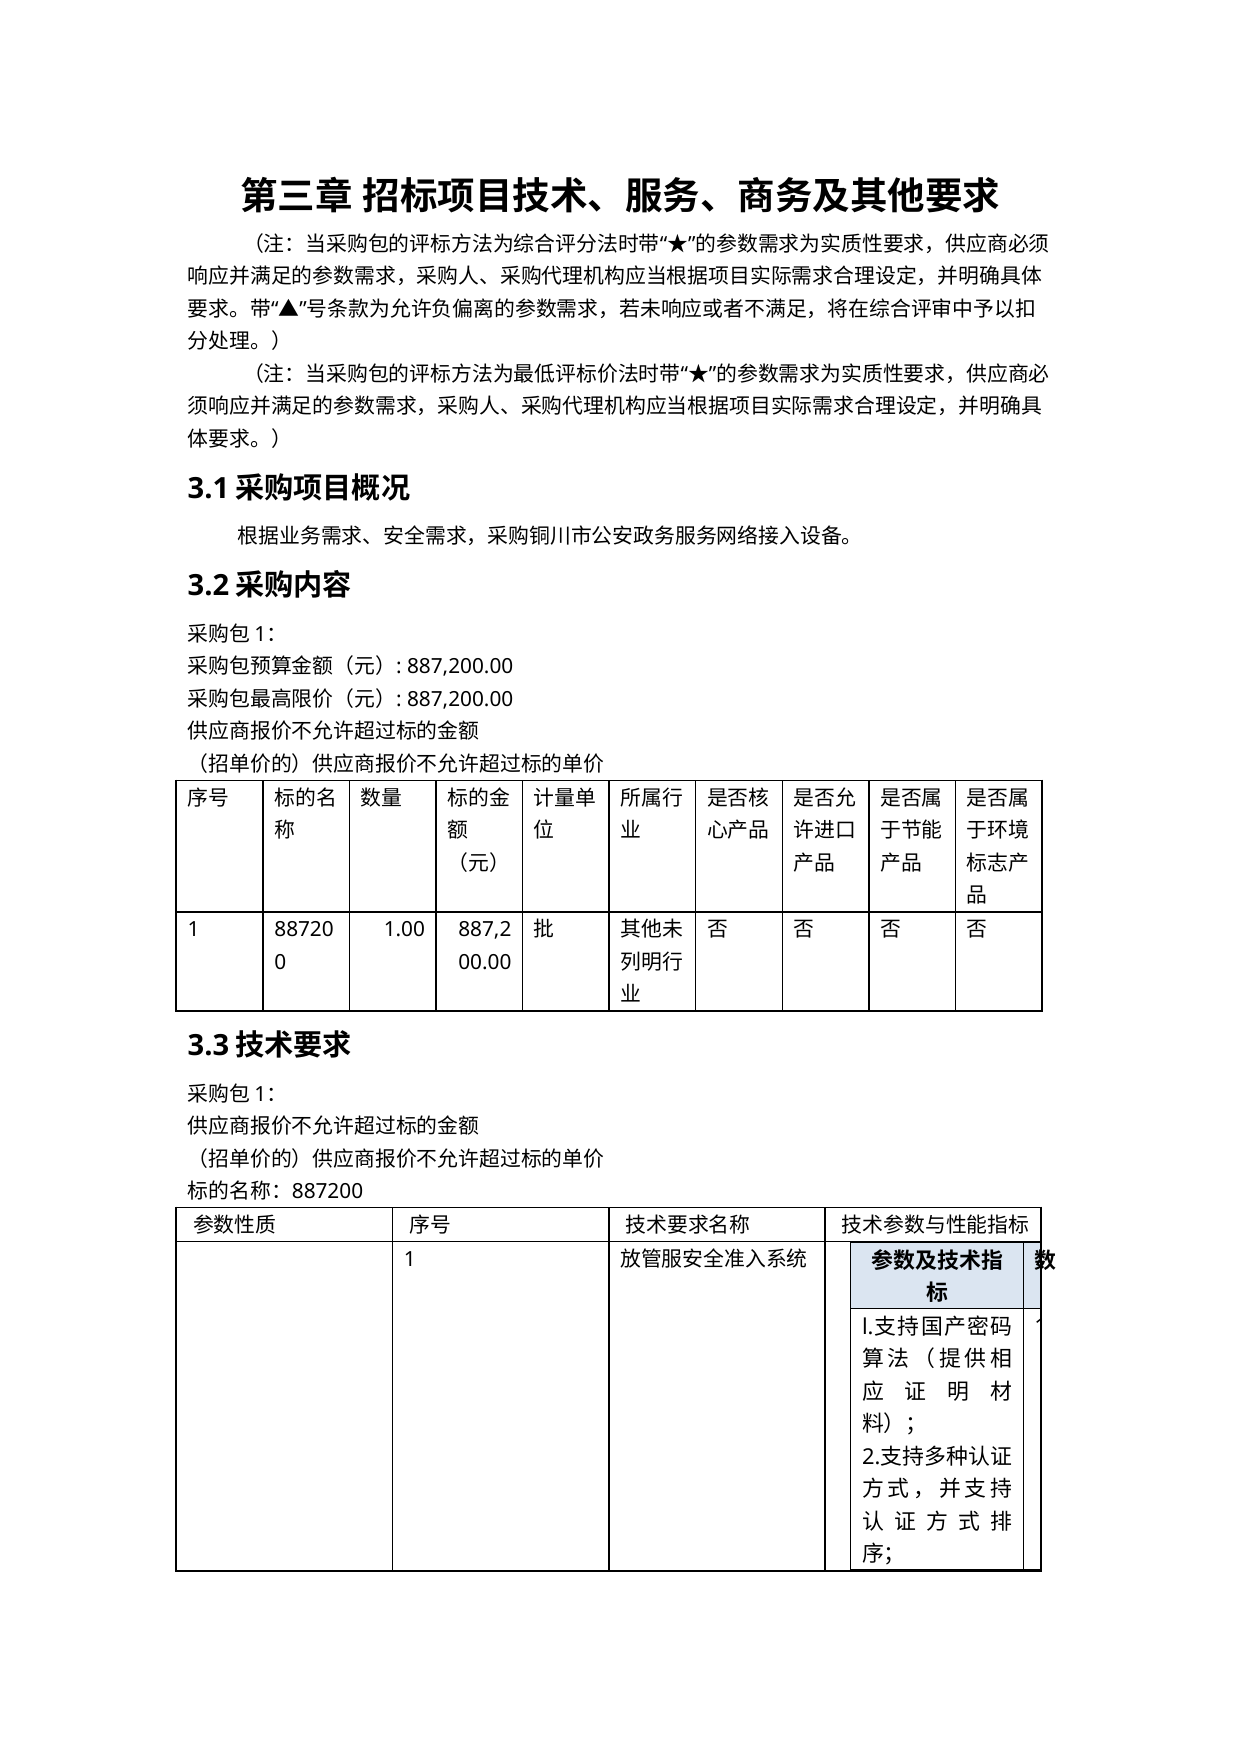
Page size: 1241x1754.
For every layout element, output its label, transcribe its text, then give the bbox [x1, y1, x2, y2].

text 3.1采购项目概况 [187, 454, 1053, 519]
table_cell [177, 1242, 392, 1570]
table_cell 887200 [264, 913, 349, 1010]
text 供应商报价不允许超过标的金额 [187, 1109, 1053, 1142]
text 供应商报价不允许超过标的金额 [187, 714, 1053, 747]
table_header 数量 [350, 781, 435, 911]
table_cell [1024, 1309, 1040, 1569]
table_cell 1.00 [350, 913, 435, 1010]
table_header 所属行业 [610, 781, 695, 911]
table_header 标的名称 [264, 781, 349, 911]
table_cell 1 [393, 1242, 608, 1570]
text （招单价的）供应商报价不允许超过标的单价 [187, 1142, 1053, 1174]
table_header 是否核心产品 [696, 781, 782, 911]
text （招单价的）供应商报价不允许超过标的单价 [187, 747, 1053, 779]
table_cell [851, 1309, 1023, 1569]
text 标的名称：887200 [187, 1174, 1053, 1207]
table_header 是否属于节能产品 [870, 781, 955, 911]
table_header 序号 [393, 1208, 608, 1241]
table_cell [826, 1242, 850, 1570]
text 3.3技术要求 [187, 1012, 1053, 1077]
text 采购包预算金额（元）: 887,200.00 [187, 649, 1053, 682]
table_cell 否 [696, 913, 782, 1010]
table_cell 否 [783, 913, 868, 1010]
table_cell 其他未列明行业 [610, 913, 695, 1010]
text （注：当采购包的评标方法为综合评分法时带“★”的参数需求为实质性要求，供应商必须响应并满足的参数需求，采购人、采购代理机构应当根据项目实际需求合理设定，并明确具体要求。带“▲”号条款为允许负偏离的参数需求，若未响应或者不满足，将在综合评审中予以扣分处理。） [187, 227, 1053, 357]
table_header 序号 [177, 781, 262, 911]
table_cell 否 [956, 913, 1041, 1010]
table_header 参数性质 [177, 1208, 392, 1241]
text 3.2采购内容 [187, 552, 1053, 617]
text 根据业务需求、安全需求，采购铜川市公安政务服务网络接入设备。 [187, 519, 1053, 552]
table_cell 887,200.00 [437, 913, 522, 1010]
table_cell 否 [870, 913, 955, 1010]
table_header 标的金额 （元） [437, 781, 522, 911]
table_header 技术要求名称 [610, 1208, 824, 1241]
table_header 是否属于环境标志产品 [956, 781, 1041, 911]
table_cell 批 [523, 913, 608, 1010]
table_cell 放管服安全准入系统 [610, 1242, 824, 1570]
table_header 是否允许进口产品 [783, 781, 868, 911]
table_cell 1 [177, 913, 262, 1010]
text 采购包1： [187, 617, 1053, 649]
text （注：当采购包的评标方法为最低评标价法时带“★”的参数需求为实质性要求，供应商必须响应并满足的参数需求，采购人、采购代理机构应当根据项目实际需求合理设定，并明确具体要求。） [187, 357, 1053, 454]
text 第三章 招标项目技术、服务、商务及其他要求 [187, 162, 1053, 227]
table_header 计量单位 [523, 781, 608, 911]
text 采购包最高限价（元）: 887,200.00 [187, 682, 1053, 714]
text 采购包1： [187, 1077, 1053, 1109]
table_header 技术参数与性能指标 [826, 1208, 1040, 1241]
